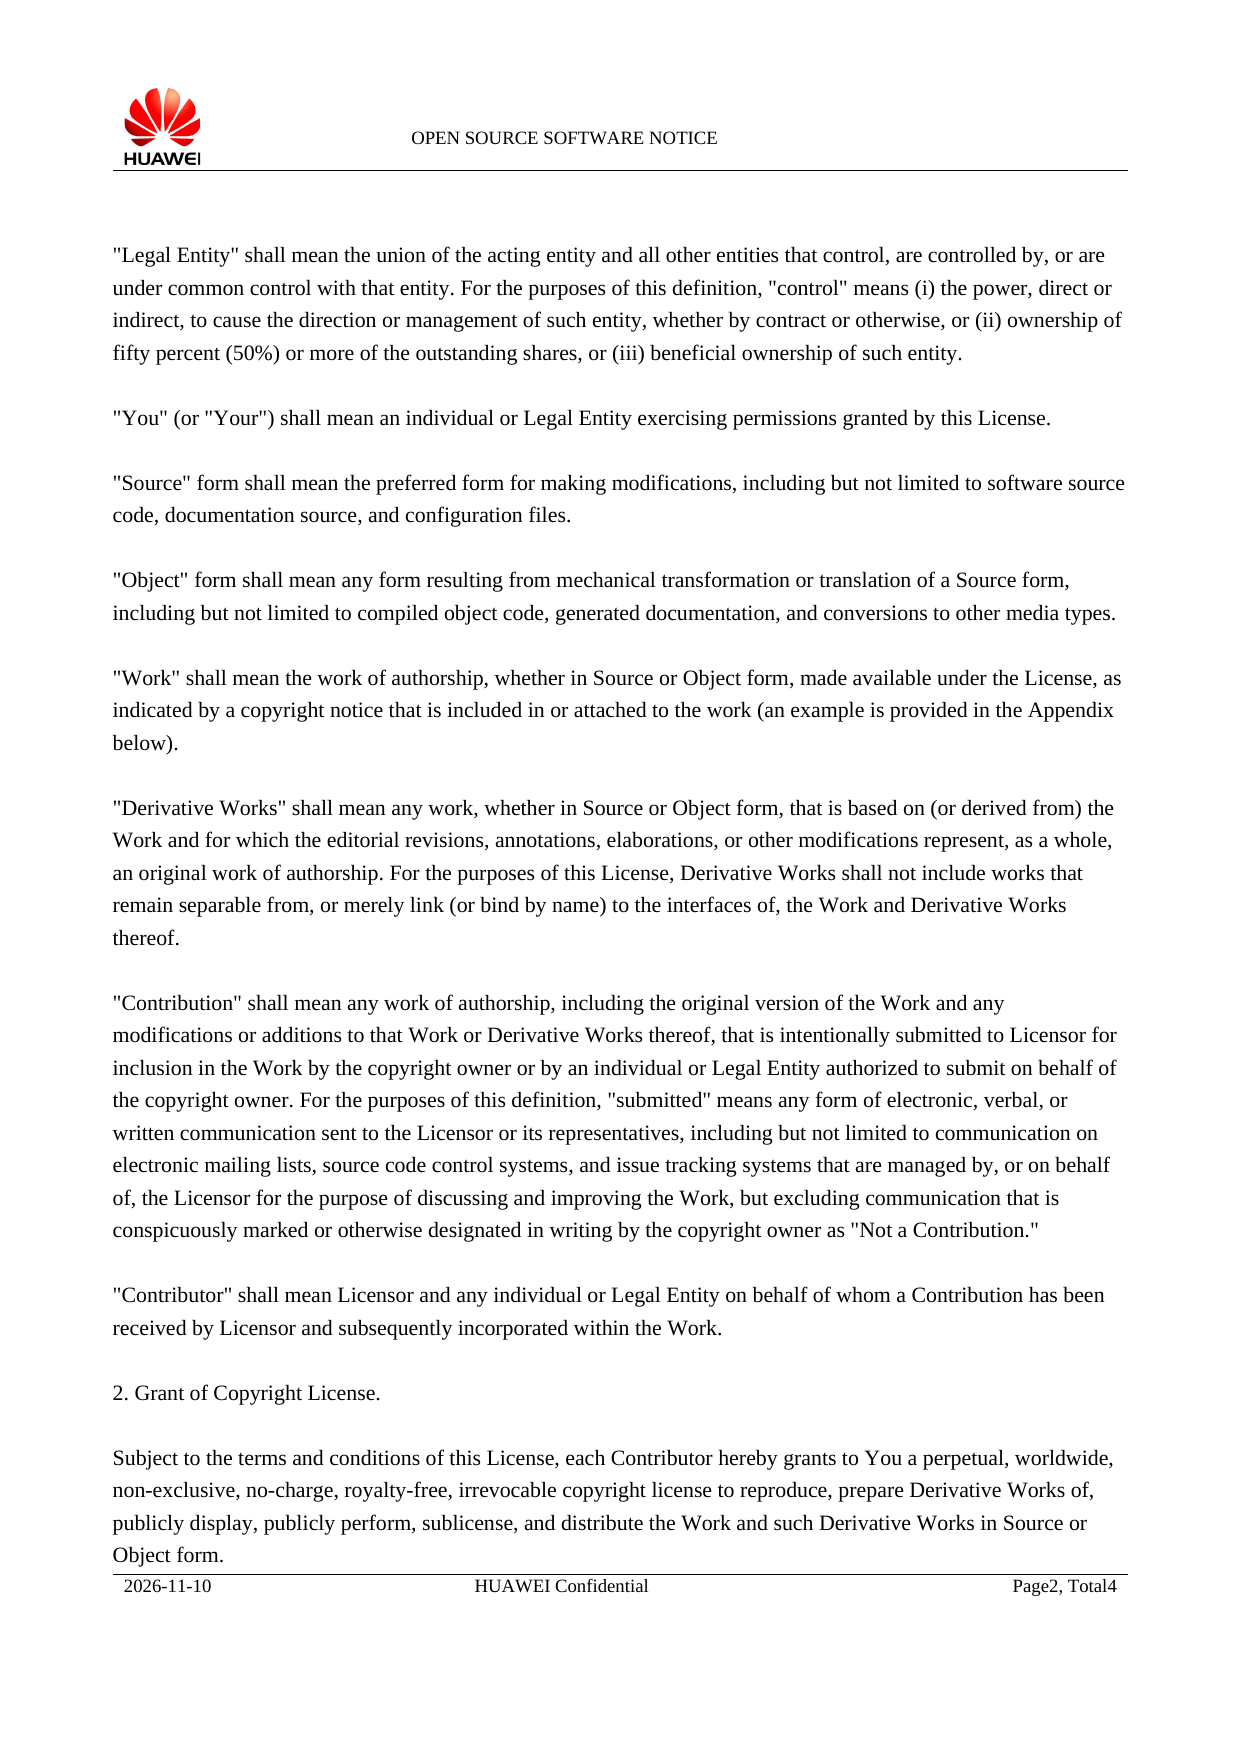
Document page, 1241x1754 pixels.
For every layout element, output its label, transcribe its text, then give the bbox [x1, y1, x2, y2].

text "Legal Entity" shall mean the union of the acting entity and all other entities that control, are controlled by, or are under common control with that entity. For the purposes of this definition, "control" means (i) the power, direct or indirect, to cause the direction or management of such entity, whether by contract or otherwise, or (ii) ownership of fifty percent (50%) or more of the outstanding shares, or (iii) beneficial ownership of such entity. [112, 239, 1128, 369]
text "Work" shall mean the work of authorship, whether in Source or Object form, made available under the License, as indicated by a copyright notice that is included in or attached to the work (an example is provided in the Appendix below). [112, 661, 1128, 759]
text "Object" form shall mean any form resulting from mechanical transformation or translation of a Source form, including but not limited to compiled object code, generated documentation, and conversions to other media types. [112, 564, 1128, 629]
text "Derivative Works" shall mean any work, whether in Source or Object form, that is based on (or derived from) the Work and for which the editorial revisions, annotations, elaborations, or other modifications represent, as a whole, an original work of authorship. For the purposes of this License, Derivative Works shall not include works that remain separable from, or merely link (or bind by name) to the interfaces of, the Work and Derivative Works thereof. [112, 791, 1128, 954]
text "Source" form shall mean the preferred form for making modifications, including but not limited to software source code, documentation source, and configuration files. [112, 466, 1128, 531]
text "Contributor" shall mean Licensor and any individual or Legal Entity on behalf of whom a Contribution has been received by Licensor and subsequently incorporated within the Work. [112, 1279, 1128, 1344]
text "Contribution" shall mean any work of authorship, including the original version of the Work and any modifications or additions to that Work or Derivative Works thereof, that is intentionally submitted to Licensor for inclusion in the Work by the copyright owner or by an individual or Legal Entity authorized to submit on behalf of the copyright owner. For the purposes of this definition, "submitted" means any form of electronic, verbal, or written communication sent to the Licensor or its representatives, including but not limited to communication on electronic mailing lists, source code control systems, and issue tracking systems that are managed by, or on behalf of, the Licensor for the purpose of discussing and improving the Work, but excluding communication that is conspicuously marked or otherwise designated in writing by the copyright owner as "Not a Contribution." [112, 986, 1128, 1246]
text Subject to the terms and conditions of this License, each Contributor hereby grants to You a perpetual, worldwide, non-exclusive, no-charge, royalty-free, irrevocable copyright license to reproduce, prepare Derivative Works of, publicly display, publicly perform, sublicense, and distribute the Work and such Derivative Works in Source or Object form. [112, 1441, 1128, 1571]
picture [124, 88, 201, 165]
text 2. Grant of Copyright License. [112, 1376, 1128, 1409]
text "You" (or "Your") shall mean an individual or Legal Entity exercising permissions granted by this License. [112, 401, 1128, 434]
